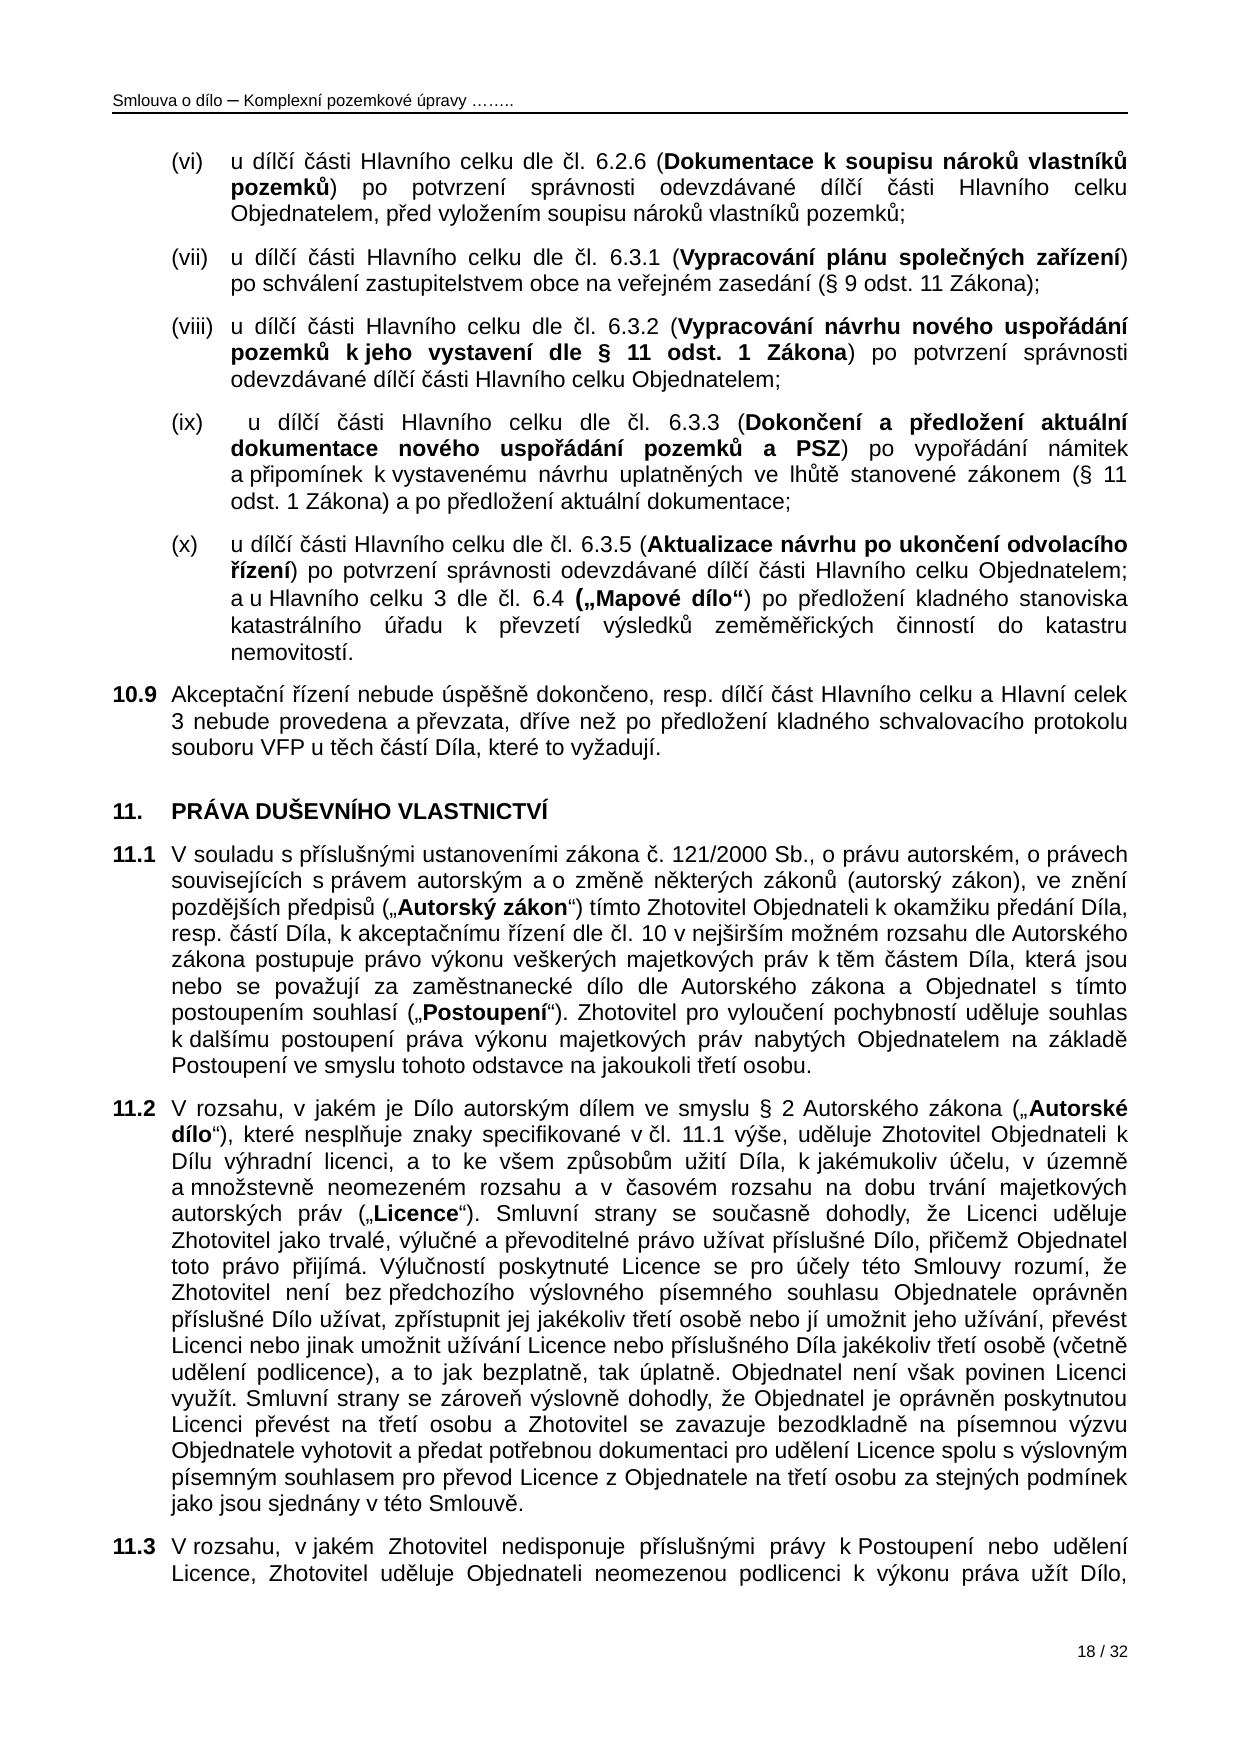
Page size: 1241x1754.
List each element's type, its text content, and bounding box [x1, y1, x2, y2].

text Práva duševního vlastnictví [112, 798, 1128, 824]
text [112, 1533, 1128, 1586]
text V rozsahu, v jakém je Dílo autorským dílem ve smyslu § 2 Autorského zákona („Autorské dílo“), které nesplňuje znaky specifikované v čl. 11.1 výše, uděluje Zhotovitel Objednateli k Dílu výhradní licenci, a to ke všem způsobům užití Díla, k jakémukoliv účelu, v územně a množstevně neomezeném rozsahu a v časovém rozsahu na dobu trvání majetkových autorských práv („Licence“). Smluvní strany se současně dohodly, že Licenci uděluje Zhotovitel jako trvalé, výlučné a převoditelné právo užívat příslušné Dílo, přičemž Objednatel toto právo přijímá. Výlučností poskytnuté Licence se pro účely této Smlouvy rozumí, že Zhotovitel není bez předchozího výslovného písemného souhlasu Objednatele oprávněn příslušné Dílo užívat, zpřístupnit jej jakékoliv třetí osobě nebo jí umožnit jeho užívání, převést Licenci nebo jinak umožnit užívání Licence nebo příslušného Díla jakékoliv třetí osobě (včetně udělení podlicence), a to jak bezplatně, tak úplatně. Objednatel není však povinen Licenci využít. Smluvní strany se zároveň výslovně dohodly, že Objednatel je oprávněn poskytnutou Licenci převést na třetí osobu a Zhotovitel se zavazuje bezodkladně na písemnou výzvu Objednatele vyhotovit a předat potřebnou dokumentaci pro udělení Licence spolu s výslovným písemným souhlasem pro převod Licence z Objednatele na třetí osobu za stejných podmínek jako jsou sjednány v této Smlouvě. [112, 1095, 1128, 1517]
list u dílčí části Hlavního celku dle čl. 6.3.3 (Dokončení a předložení aktuální dokumentace nového uspořádání pozemků a PSZ) po vypořádání námitek a připomínek k vystavenému návrhu uplatněných ve lhůtě stanovené zákonem (§ 11 odst. 1 Zákona) a po předložení aktuální dokumentace; [171, 408, 1128, 514]
list u dílčí části Hlavního celku dle čl. 6.3.2 (Vypracování návrhu nového uspořádání pozemků k jeho vystavení dle § 11 odst. 1 Zákona) po potvrzení správnosti odevzdávané dílčí části Hlavního celku Objednatelem; [171, 313, 1128, 392]
text Akceptační řízení nebude úspěšně dokončeno, resp. dílčí část Hlavního celku a Hlavní celek 3 nebude provedena a převzata, dříve než po předložení kladného schvalovacího protokolu souboru VFP u těch částí Díla, které to vyžadují. [112, 681, 1128, 761]
list u dílčí části Hlavního celku dle čl. 6.3.5 (Aktualizace návrhu po ukončení odvolacího řízení) po potvrzení správnosti odevzdávané dílčí části Hlavního celku Objednatelem; a u Hlavního celku 3 dle čl. 6.4 („Mapové dílo“) po předložení kladného stanoviska katastrálního úřadu k převzetí výsledků zeměměřických činností do katastru nemovitostí. [171, 531, 1128, 665]
list u dílčí části Hlavního celku dle čl. 6.3.1 (Vypracování plánu společných zařízení) po schválení zastupitelstvem obce na veřejném zasedání (§ 9 odst. 11 Zákona); [171, 243, 1128, 296]
text V souladu s příslušnými ustanoveními zákona č. 121/2000 Sb., o právu autorském, o právech souvisejících s právem autorským a o změně některých zákonů (autorský zákon), ve znění pozdějších předpisů („Autorský zákon“) tímto Zhotovitel Objednateli k okamžiku předání Díla, resp. částí Díla, k akceptačnímu řízení dle čl. 10 v nejširším možném rozsahu dle Autorského zákona postupuje právo výkonu veškerých majetkových práv k těm částem Díla, která jsou nebo se považují za zaměstnanecké dílo dle Autorského zákona a Objednatel s tímto postoupením souhlasí („Postoupení“). Zhotovitel pro vyloučení pochybností uděluje souhlas k dalšímu postoupení práva výkonu majetkových práv nabytých Objednatelem na základě Postoupení ve smyslu tohoto odstavce na jakoukoli třetí osobu. [112, 841, 1128, 1078]
list u dílčí části Hlavního celku dle čl. 6.2.8 (Dokumentace k soupisu nároků vlastníků pozemků) po potvrzení správnosti odevzdávané dílčí části Hlavního celku Objednatelem, před vyložením soupisu nároků vlastníků pozemků; [171, 148, 1128, 227]
